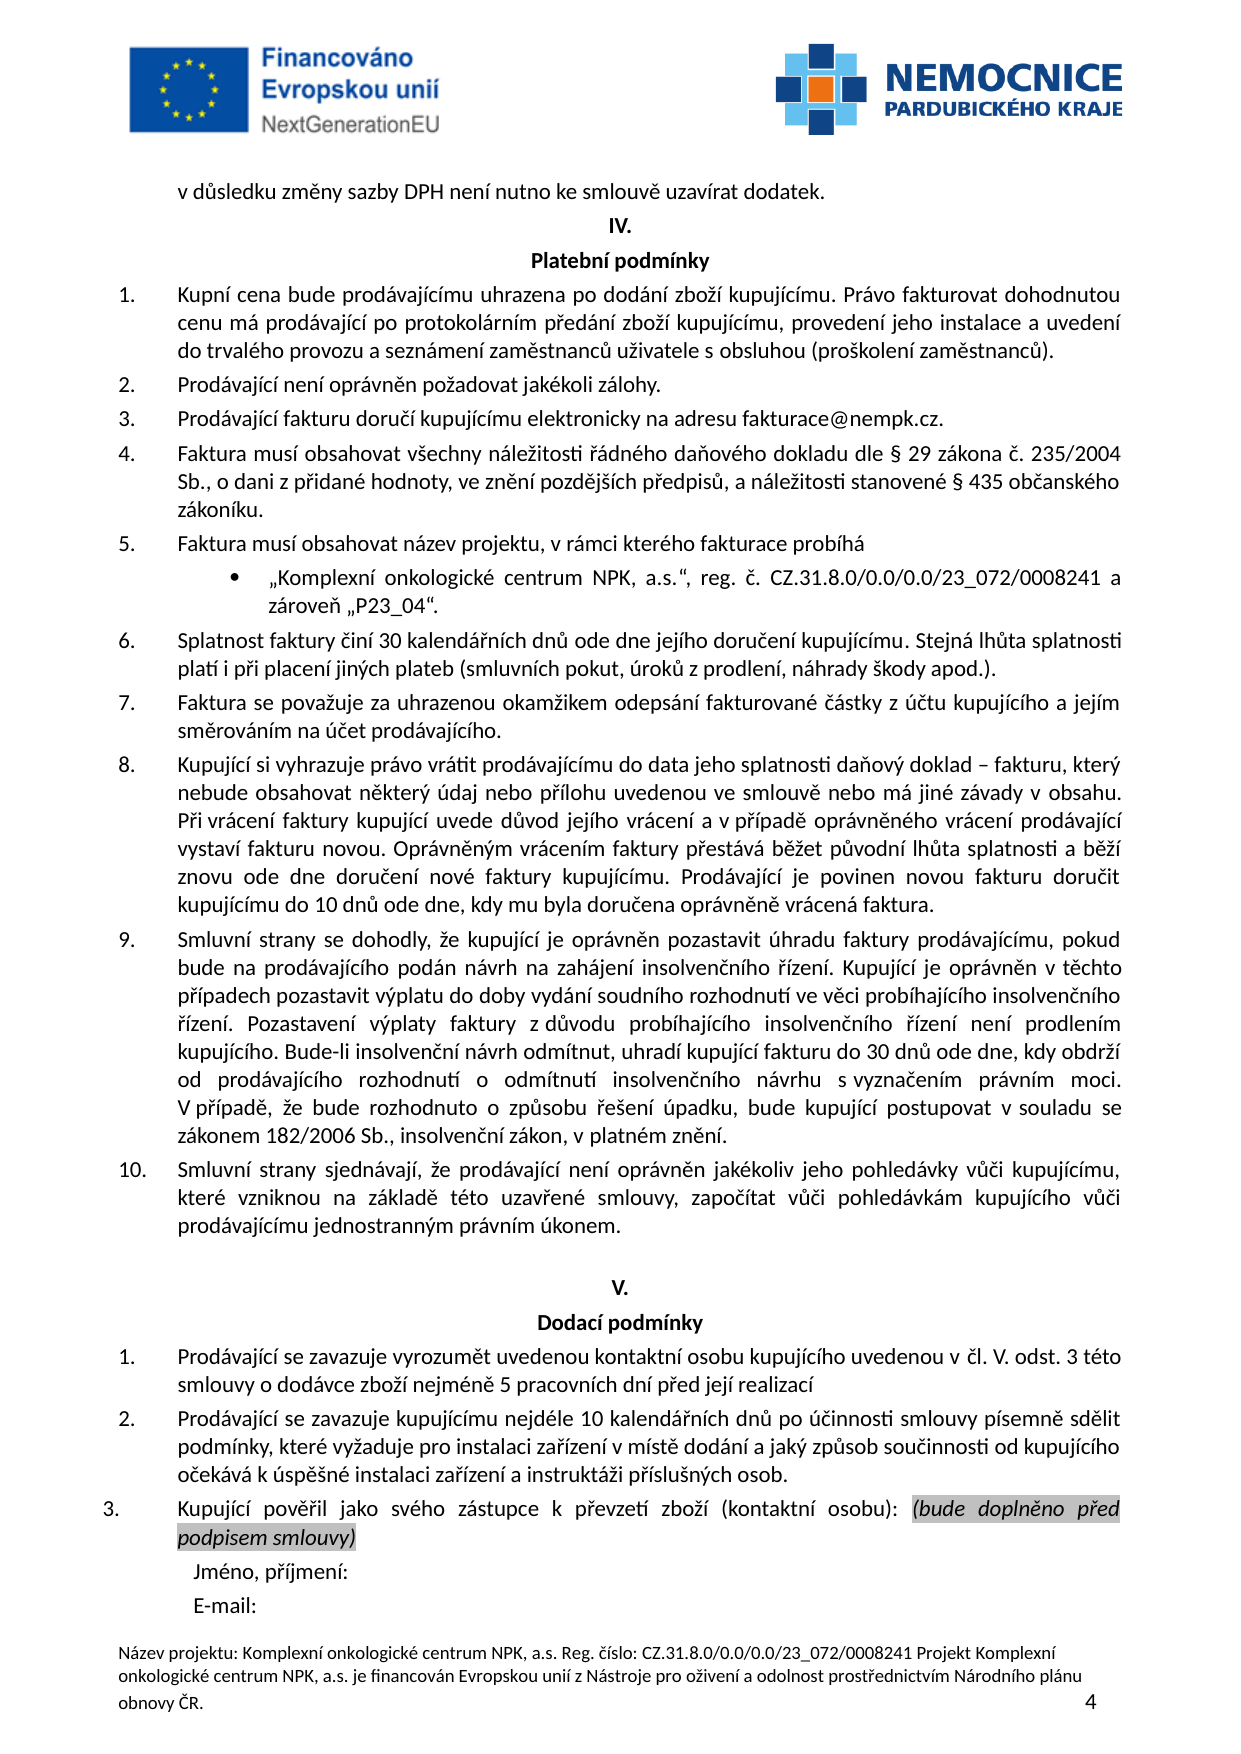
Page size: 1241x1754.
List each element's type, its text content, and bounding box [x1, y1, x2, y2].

text E-mail: [193, 1591, 1122, 1619]
text IV. [118, 211, 1122, 239]
list Kupní cena bude prodávajícímu uhrazena po dodání zboží kupujícímu. Právo fakturovat dohodnutou cenu má prodávající po protokolárním předání zboží kupujícímu, provedení jeho instalace a uvedení do trvalého provozu a seznámení zaměstnanců uživatele s obsluhou (proškolení zaměstnanců). [118, 280, 1122, 364]
list Prodávající není oprávněn požadovat jakékoli zálohy. [118, 370, 1122, 398]
picture [121, 34, 460, 141]
list Smluvní strany sjednávají, že prodávající není oprávněn jakékoliv jeho pohledávky vůči kupujícímu, které vzniknou na základě této uzavřené smlouvy, započítat vůči pohledávkám kupujícího vůči prodávajícímu jednostranným právním úkonem. [118, 1155, 1122, 1239]
text Dodací podmínky [118, 1308, 1122, 1336]
list Faktura se považuje za uhrazenou okamžikem odepsání fakturované částky z účtu kupujícího a jejím směrováním na účet prodávajícího. [118, 688, 1122, 744]
list Prodávající se zavazuje vyrozumět uvedenou kontaktní osobu kupujícího uvedenou v čl. V. odst. 3 této smlouvy o dodávce zboží nejméně 5 pracovních dní před její realizací [118, 1342, 1122, 1398]
list Faktura musí obsahovat název projektu, v rámci kterého fakturace probíhá [118, 529, 1122, 557]
list Smluvní strany se dohodly, že kupující je oprávněn pozastavit úhradu faktury prodávajícímu, pokud bude na prodávajícího podán návrh na zahájení insolvenčního řízení. Kupující je oprávněn v těchto případech pozastavit výplatu do doby vydání soudního rozhodnutí ve věci probíhajícího insolvenčního řízení. Pozastavení výplaty faktury z důvodu probíhajícího insolvenčního řízení není prodlením kupujícího. Bude-li insolvenční návrh odmítnut, uhradí kupující fakturu do 30 dnů ode dne, kdy obdrží od prodávajícího rozhodnutí o odmítnutí insolvenčního návrhu s vyznačením právním moci. V případě, že bude rozhodnuto o způsobu řešení úpadku, bude kupující postupovat v souladu se zákonem 182/2006 Sb., insolvenční zákon, v platném znění. [118, 925, 1122, 1149]
text v. [118, 1273, 1122, 1301]
list „Komplexní onkologické centrum NPK, a.s.“, reg. č. CZ.31.8.0/0.0/0.0/23_072/0008241 a zároveň „P23_04“. [231, 563, 1122, 619]
list Faktura musí obsahovat všechny náležitosti řádného daňového dokladu dle § 29 zákona č. 235/2004 Sb., o dani z přidané hodnoty, ve znění pozdějších předpisů, a náležitosti stanovené § 435 občanského zákoníku. [118, 439, 1122, 523]
list Splatnost faktury činí 30 kalendářních dnů ode dne jejího doručení kupujícímu. Stejná lhůta splatnosti platí i při placení jiných plateb (smluvních pokut, úroků z prodlení, náhrady škody apod.). [118, 626, 1122, 682]
list Prodávající fakturu doručí kupujícímu elektronicky na adresu fakturace@nempk.cz. [118, 404, 1122, 433]
list Kupující si vyhrazuje právo vrátit prodávajícímu do data jeho splatnosti daňový doklad – fakturu, který nebude obsahovat některý údaj nebo přílohu uvedenou ve smlouvě nebo má jiné závady v obsahu. Při vrácení faktury kupující uvede důvod jejího vrácení a v případě oprávněného vrácení prodávající vystaví fakturu novou. Oprávněným vrácením faktury přestává běžet původní lhůta splatnosti a běží znovu ode dne doručení nové faktury kupujícímu. Prodávající je povinen novou fakturu doručit kupujícímu do 10 dnů ode dne, kdy mu byla doručena oprávněně vrácená faktura. [118, 750, 1122, 918]
text Jméno, příjmení: [193, 1557, 1122, 1585]
list Kupující pověřil jako svého zástupce k převzetí zboží (kontaktní osobu): (bude doplněno před podpisem smlouvy) [102, 1494, 1122, 1551]
picture [774, 42, 1123, 136]
list Prodávající se zavazuje kupujícímu nejdéle 10 kalendářních dnů po účinnosti smlouvy písemně sdělit podmínky, které vyžaduje pro instalaci zařízení v místě dodání a jaký způsob součinnosti od kupujícího očekává k úspěšné instalaci zařízení a instruktáži příslušných osob. [118, 1404, 1122, 1488]
text Platební podmínky [118, 246, 1122, 274]
